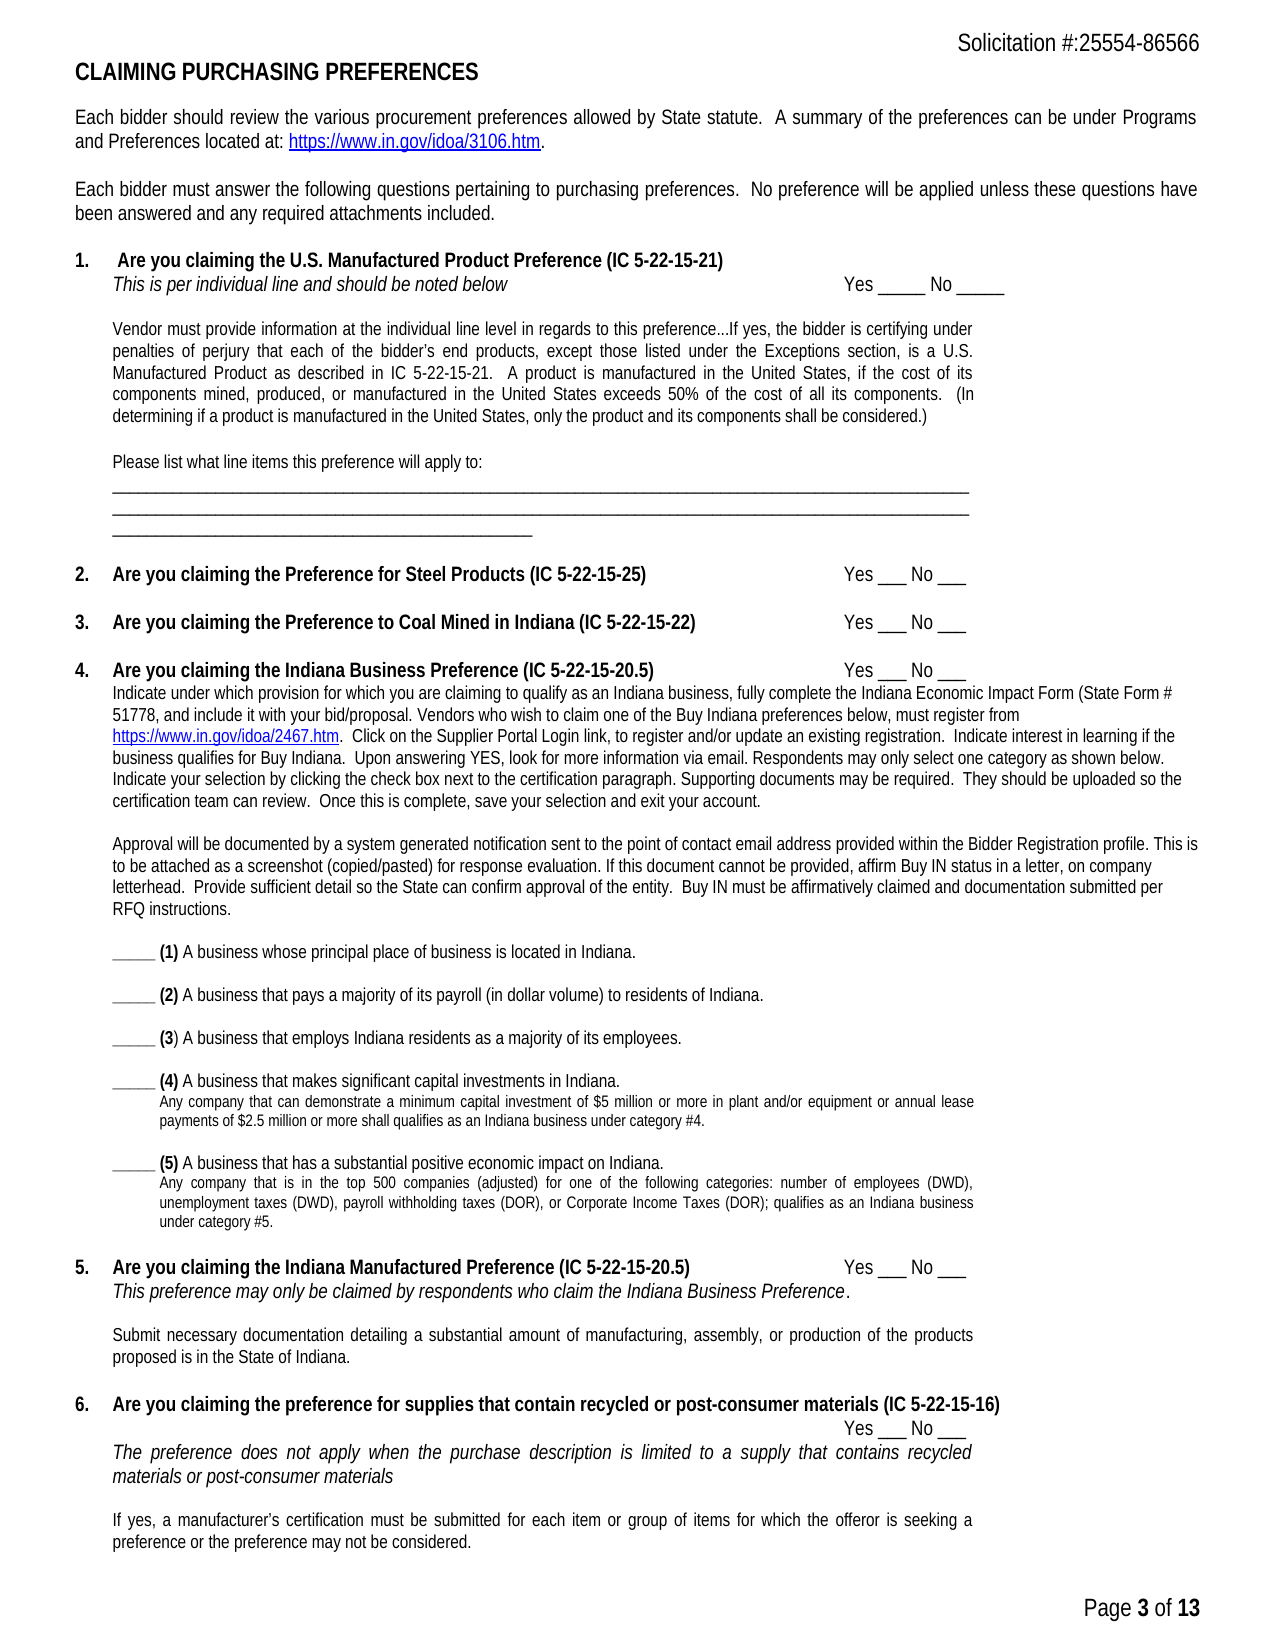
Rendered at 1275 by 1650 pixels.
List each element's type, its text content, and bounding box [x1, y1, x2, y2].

list Are you claiming the Indiana Business Preference (IC 5-22-15-20.5) Yes ___ No ___ [75, 658, 1200, 682]
list Are you claiming the Preference to Coal Mined in Indiana (IC 5-22-15-22) Yes ___ No ___ [75, 610, 1200, 634]
text _____ (1) A business whose principal place of business is located in Indiana. [112, 941, 975, 962]
text Each bidder should review the various procurement preferences allowed by State statute. A summary of the preferences can be under Programs and Preferences located at: https://www.in.gov/idoa/3106.htm. [75, 104, 1200, 152]
text CLAIMING PURCHASING PREFERENCES [75, 57, 1200, 85]
text Any company that can demonstrate a minimum capital investment of $5 million or more in plant and/or equipment or annual lease payments of $2.5 million or more shall qualifies as an Indiana business under category #4. [159, 1092, 975, 1130]
text Vendor must provide information at the individual line level in regards to this preference...If yes, the bidder is certifying under penalties of perjury that each of the bidder’s end products, except those listed under the Exceptions section, is a U.S. Manufactured Product as described in IC 5-22-15-21. A product is manufactured in the United States, if the cost of its components mined, produced, or manufactured in the United States exceeds 50% of the cost of all its components. (In determining if a product is manufactured in the United States, only the product and its components shall be considered.) [112, 318, 975, 427]
text Any company that is in the top 500 companies (adjusted) for one of the following categories: number of employees (DWD), unemployment taxes (DWD), payroll withholding taxes (DOR), or Corporate Income Taxes (DOR); qualifies as an Indiana business under category #5. [159, 1173, 975, 1231]
text This is per individual line and should be noted below Yes _____ No _____ [112, 272, 1200, 296]
text _____ (2) A business that pays a majority of its payroll (in dollar volume) to residents of Indiana. [112, 984, 975, 1006]
text If yes, a manufacturer’s certification must be submitted for each item or group of items for which the offeror is seeking a preference or the preference may not be considered. [112, 1509, 975, 1553]
text Each bidder must answer the following questions pertaining to purchasing preferences. No preference will be applied unless these questions have been answered and any required attachments included. [75, 176, 1200, 224]
text _____ (3) A business that employs Indiana residents as a majority of its employees. [112, 1027, 975, 1049]
list Are you claiming the U.S. Manufactured Product Preference (IC 5-22-15-21) [75, 248, 1200, 272]
text Submit necessary documentation detailing a substantial amount of manufacturing, assembly, or production of the products proposed is in the State of Indiana. [112, 1324, 975, 1367]
text Please list what line items this preference will apply to: _________________________________________________________________________________________________________________________________________________________________________________________________________________________________________________________ [112, 451, 975, 538]
list Are you claiming the preference for supplies that contain recycled or post-consumer materials (IC 5-22-15-16) [75, 1392, 1200, 1416]
text _____ (4) A business that makes significant capital investments in Indiana. [112, 1070, 975, 1092]
list Are you claiming the Preference for Steel Products (IC 5-22-15-25) Yes ___ No ___ [75, 562, 1200, 586]
list Are you claiming the Indiana Manufactured Preference (IC 5-22-15-20.5) Yes ___ No ___ [75, 1255, 1200, 1279]
text The preference does not apply when the purchase description is limited to a supply that contains recycled materials or post-consumer materials [112, 1439, 975, 1487]
text _____ (5) A business that has a substantial positive economic impact on Indiana. [112, 1152, 975, 1173]
text Approval will be documented by a system generated notification sent to the point of contact email address provided within the Bidder Registration profile. This is to be attached as a screenshot (copied/pasted) for response evaluation. If this document cannot be provided, affirm Buy IN status in a letter, on company letterhead. Provide sufficient detail so the State can confirm approval of the entity. Buy IN must be affirmatively claimed and documentation submitted per RFQ instructions. [112, 833, 1200, 919]
text Indicate under which provision for which you are claiming to qualify as an Indiana business, fully complete the Indiana Economic Impact Form (State Form # 51778, and include it with your bid/proposal. Vendors who wish to claim one of the Buy Indiana preferences below, must register from https://www.in.gov/idoa/2467.htm. Click on the Supplier Portal Login link, to register and/or update an existing registration. Indicate interest in learning if the business qualifies for Buy Indiana. Upon answering YES, look for more information via email. Respondents may only select one category as shown below. Indicate your selection by clicking the check box next to the certification paragraph. Supporting documents may be required. They should be uploaded so the certification team can review. Once this is complete, save your selection and exit your account. [112, 682, 1200, 811]
text Yes ___ No ___ [75, 1416, 1200, 1439]
text This preference may only be claimed by respondents who claim the Indiana Business Preference. [112, 1279, 975, 1303]
